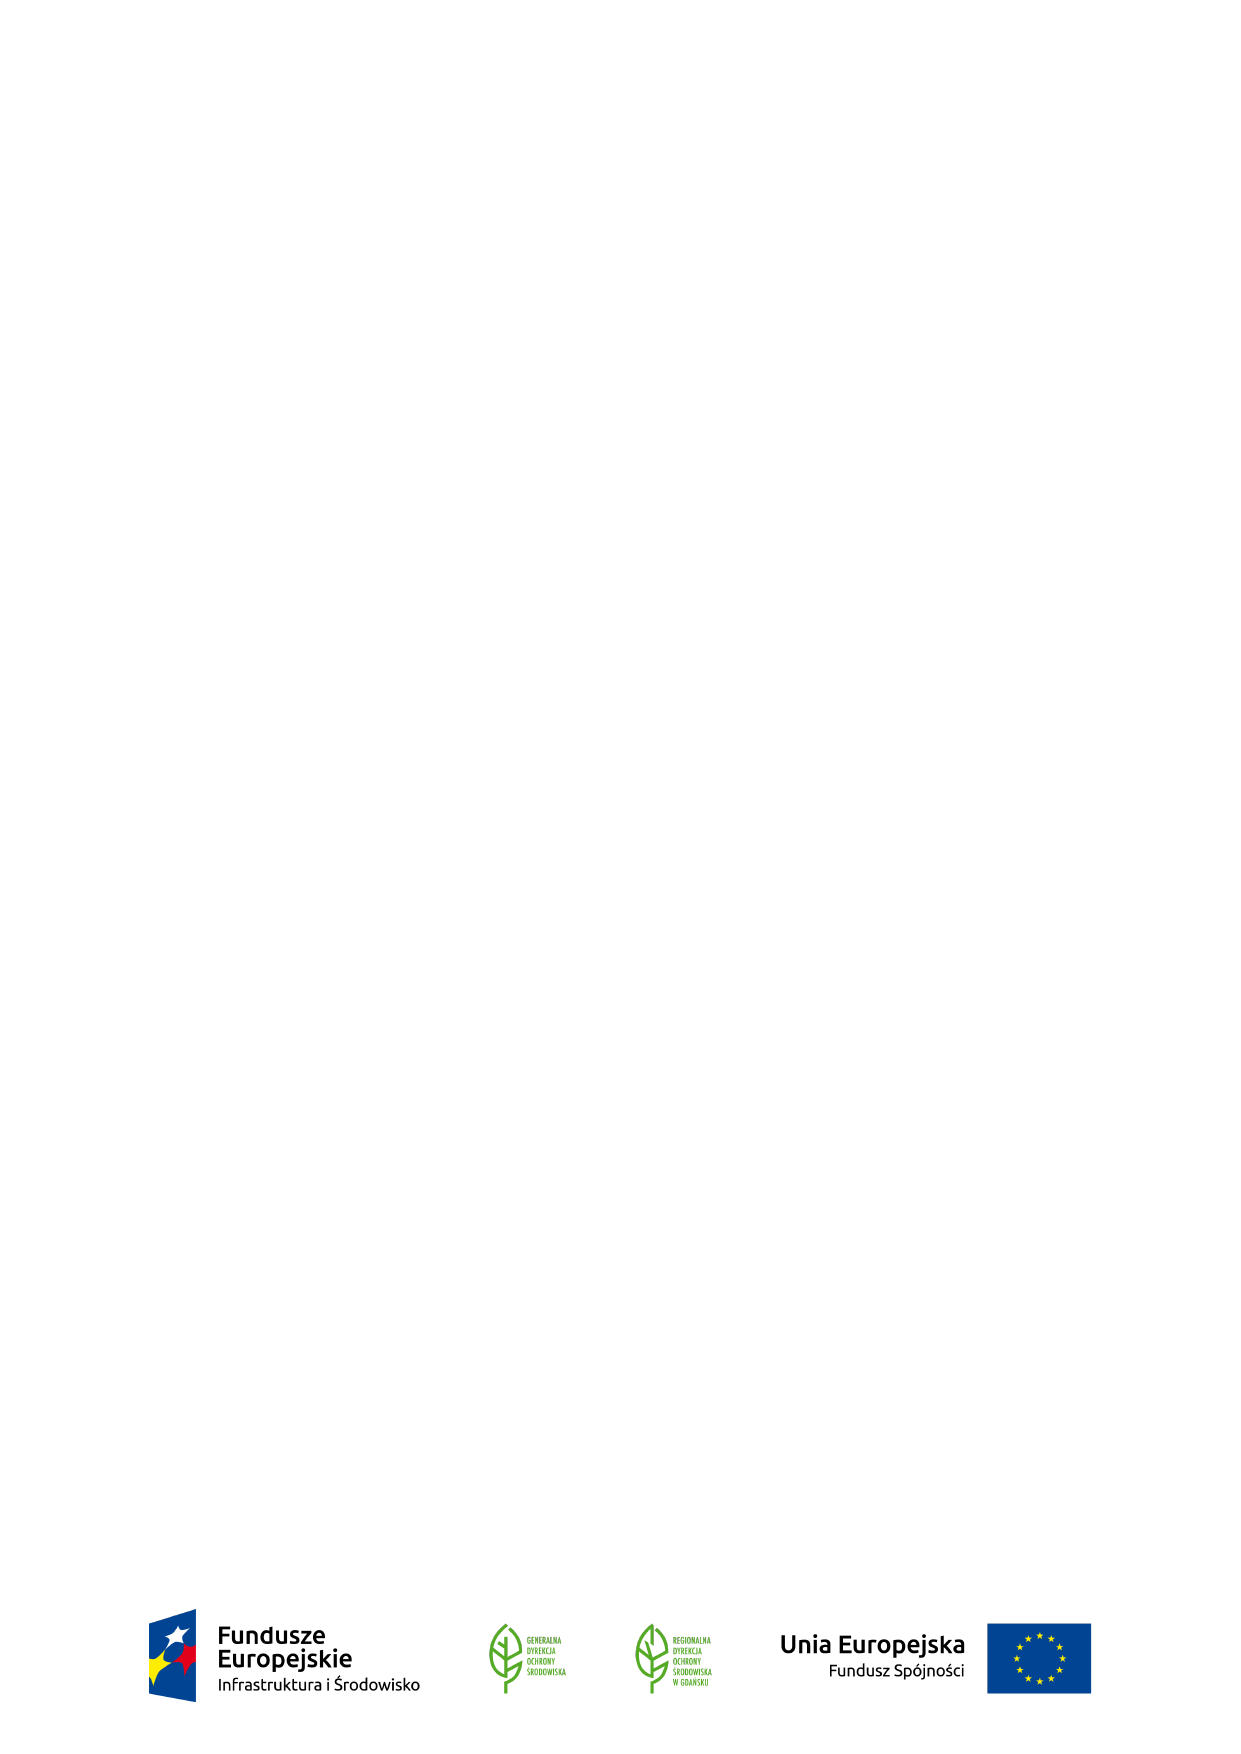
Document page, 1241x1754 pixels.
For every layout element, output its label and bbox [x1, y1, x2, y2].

picture [149, 1609, 1092, 1702]
